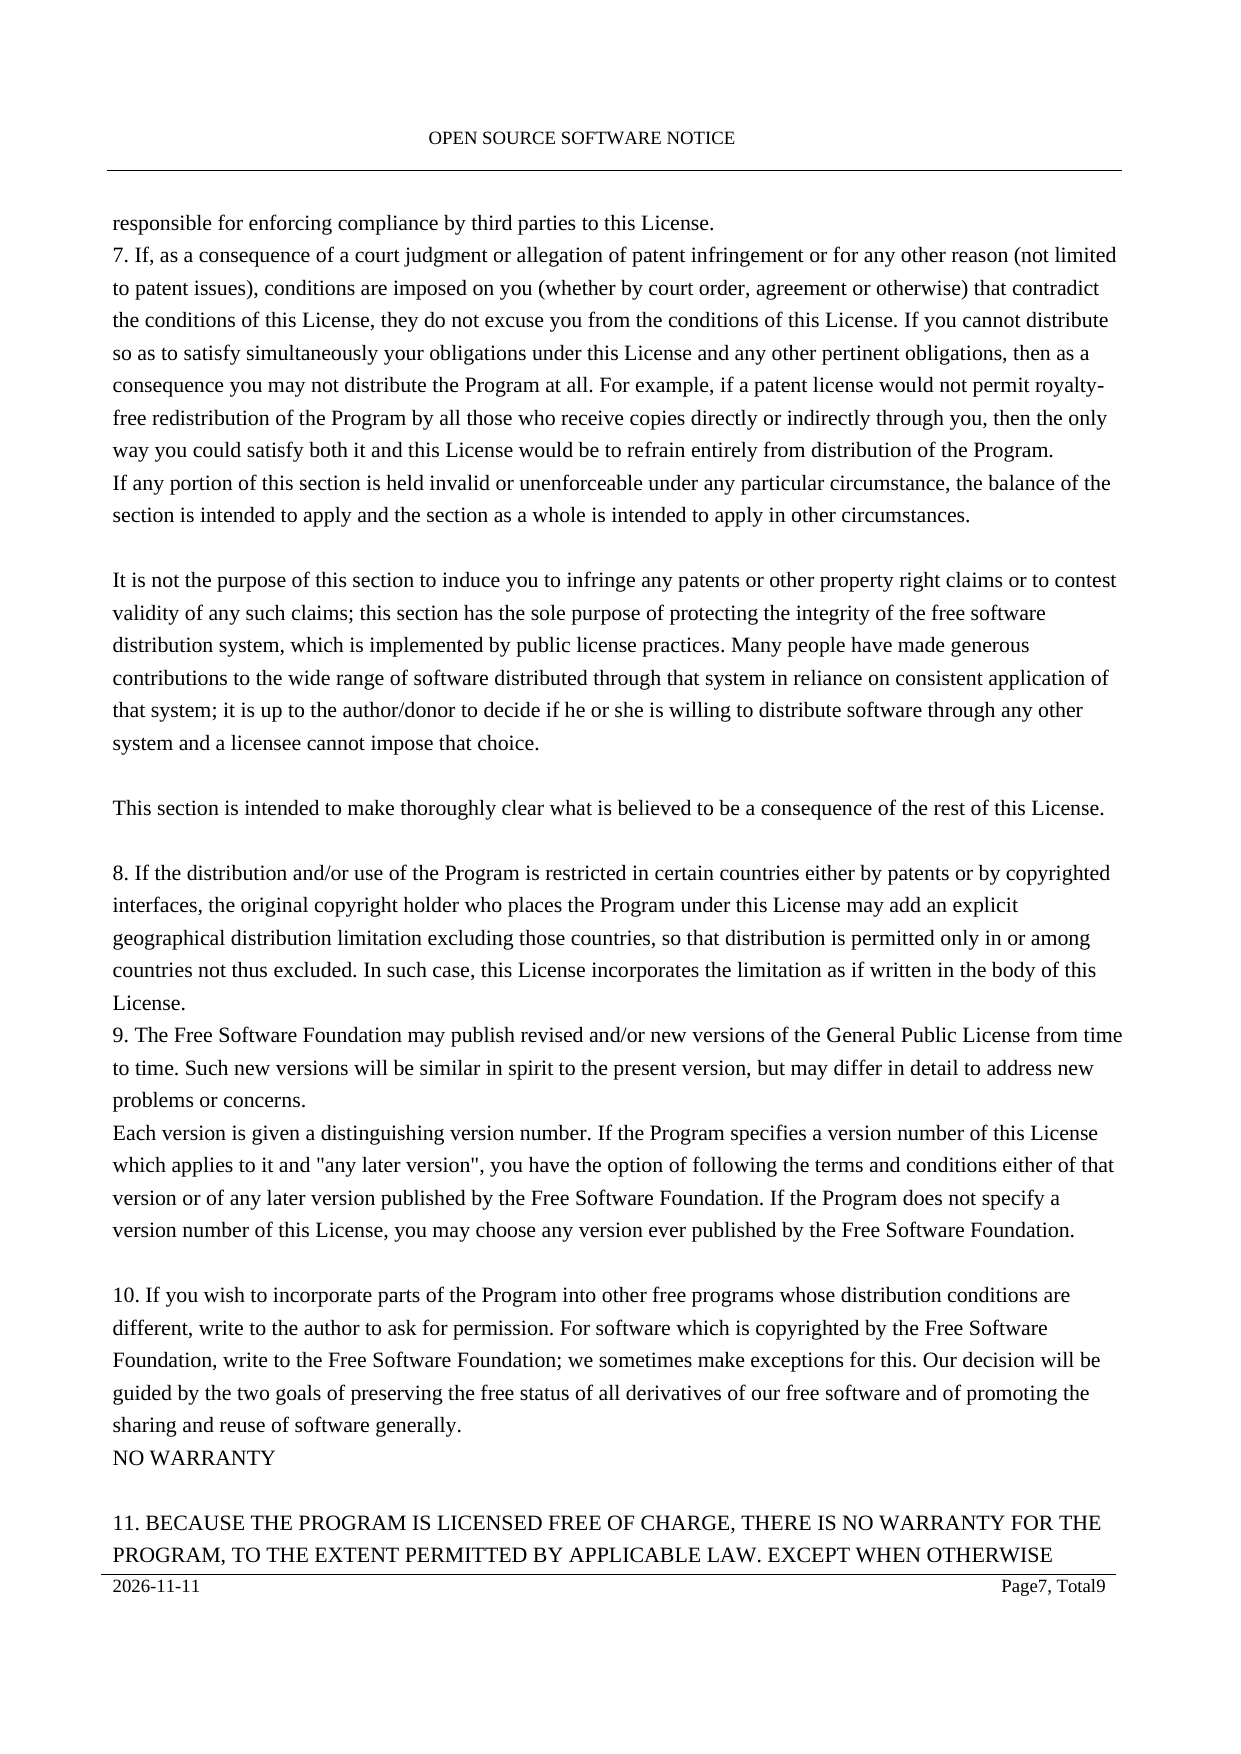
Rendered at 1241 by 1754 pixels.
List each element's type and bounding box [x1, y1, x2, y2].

text [112, 206, 1128, 1571]
